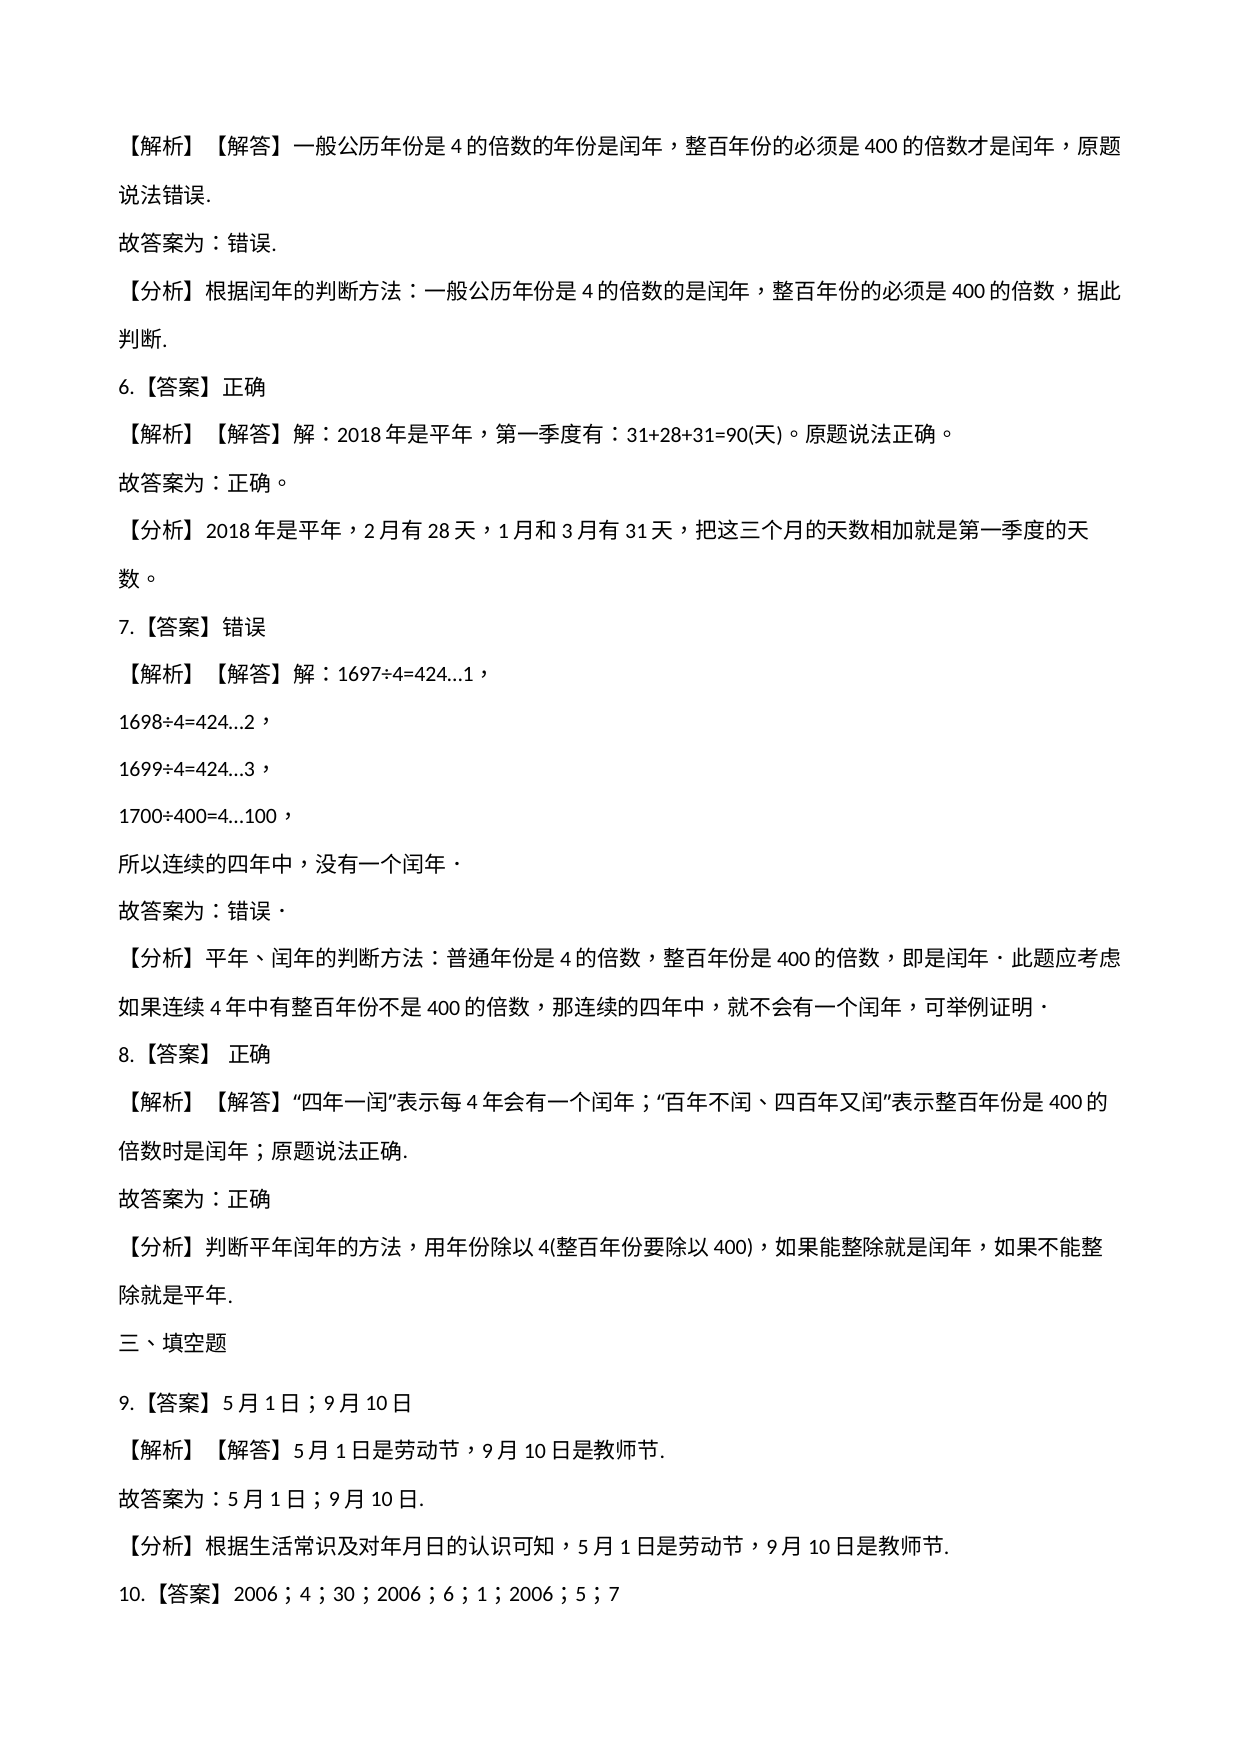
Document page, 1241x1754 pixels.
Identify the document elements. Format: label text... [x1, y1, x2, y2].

text 【分析】根据生活常识及对年月日的认识可知，5月1日是劳动节，9月10日是教师节. [118, 1530, 1122, 1562]
text 【分析】根据闰年的判断方法：一般公历年份是4的倍数的是闰年，整百年份的必须是400的倍数，据此判断. [118, 274, 1122, 356]
text 【分析】判断平年闰年的方法，用年份除以4(整百年份要除以400)，如果能整除就是闰年，如果不能整除就是平年. [118, 1230, 1122, 1312]
text 【分析】平年、闰年的判断方法：普通年份是4的倍数，整百年份是400的倍数，即是闰年．此题应考虑如果连续4年中有整百年份不是400的倍数，那连续的四年中，就不会有一个闰年，可举例证明． [118, 942, 1122, 1023]
text 1699÷4=424…3， [118, 752, 1122, 785]
text 7.【答案】错误 [118, 610, 1122, 643]
text 10.【答案】2006；4；30；2006；6；1；2006；5；7 [118, 1577, 1122, 1610]
text 故答案为：错误． [118, 894, 1122, 927]
text 8.【答案】 正确 [118, 1038, 1122, 1071]
text 三、填空题 [118, 1327, 1122, 1359]
text 6.【答案】正确 [118, 371, 1122, 403]
text 【解析】【解答】5月1日是劳动节，9月10日是教师节. 故答案为：5月1日；9月10日. [118, 1434, 1122, 1515]
text 1700÷400=4…100， [118, 800, 1122, 832]
text 【解析】【解答】解：2018年是平年，第一季度有：31+28+31=90(天)。原题说法正确。 故答案为：正确。 [118, 418, 1122, 499]
text 9.【答案】5月1日；9月10日 [118, 1386, 1122, 1419]
text 【解析】【解答】解：1697÷4=424…1， [118, 658, 1122, 690]
text 【分析】2018年是平年，2月有28天，1月和3月有31天，把这三个月的天数相加就是第一季度的天数。 [118, 514, 1122, 595]
text 1698÷4=424…2， [118, 705, 1122, 737]
text 【解析】【解答】一般公历年份是4的倍数的年份是闰年，整百年份的必须是400的倍数才是闰年，原题说法错误. 故答案为：错误. [118, 129, 1122, 259]
text 【解析】【解答】“四年一闰”表示每4年会有一个闰年；“百年不闰、四百年又闰”表示整百年份是400的倍数时是闰年；原题说法正确. 故答案为：正确 [118, 1086, 1122, 1216]
text 所以连续的四年中，没有一个闰年． [118, 847, 1122, 880]
